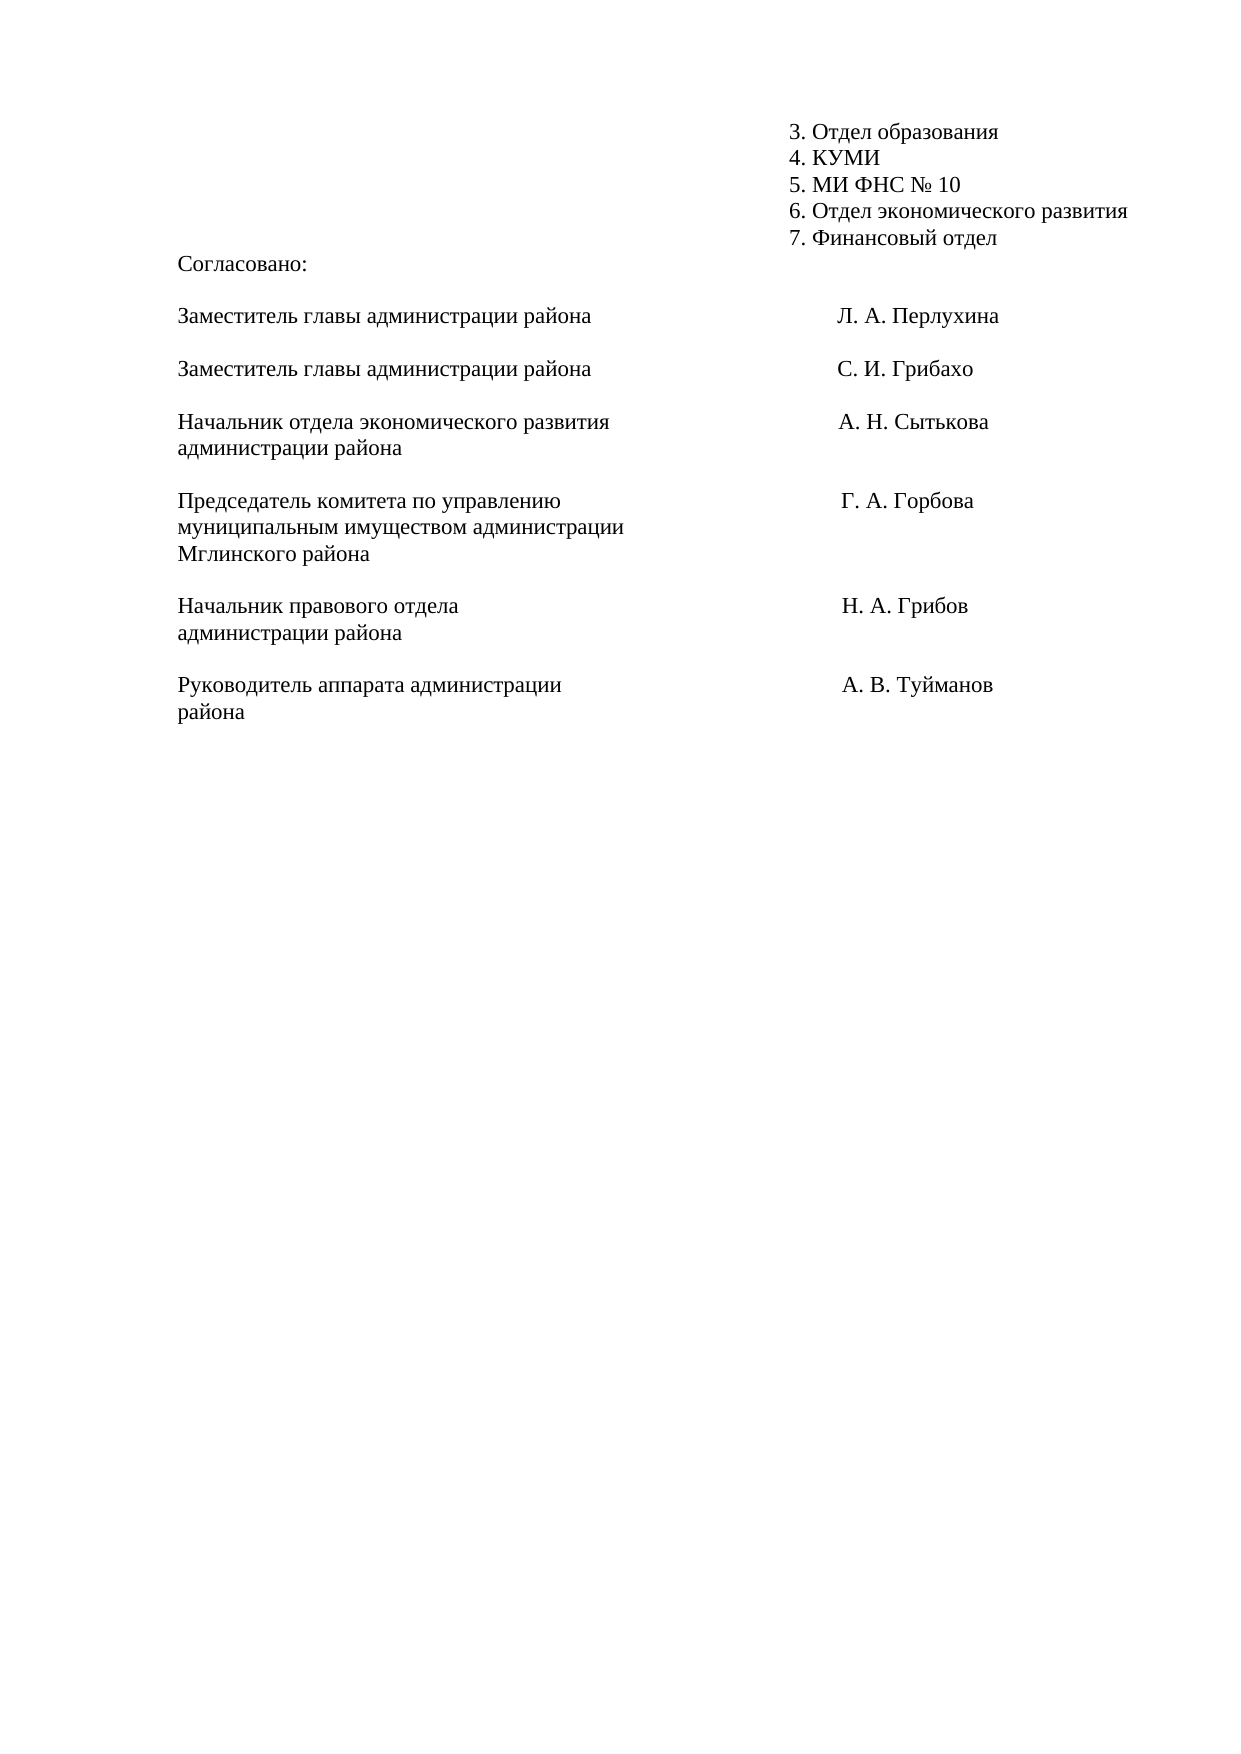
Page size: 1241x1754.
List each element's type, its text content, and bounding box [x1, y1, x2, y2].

text администрации района [177, 434, 1152, 461]
text муниципальным имуществом администрации [177, 513, 1152, 540]
text 6. Отдел экономического развития [177, 197, 1152, 223]
text Начальник отдела экономического развития А. Н. Сытькова [177, 408, 1152, 434]
text Заместитель главы администрации района Л. А. Перлухина [177, 303, 1152, 329]
text 5. МИ ФНС № 10 [177, 171, 1152, 197]
text 7. Финансовый отдел [177, 223, 1152, 250]
text Руководитель аппарата администрации А. В. Туйманов [177, 672, 1152, 698]
text Заместитель главы администрации района С. И. Грибахо [177, 355, 1152, 382]
text 4. КУМИ [177, 144, 1152, 171]
text Начальник правового отдела Н. А. Грибов [177, 592, 1152, 619]
text Согласовано: [177, 250, 1152, 276]
text Председатель комитета по управлению Г. А. Горбова [177, 487, 1152, 513]
text администрации района [177, 619, 1152, 645]
text района [177, 698, 1152, 724]
text 3. Отдел образования [177, 118, 1152, 144]
text Мглинского района [177, 540, 1152, 566]
